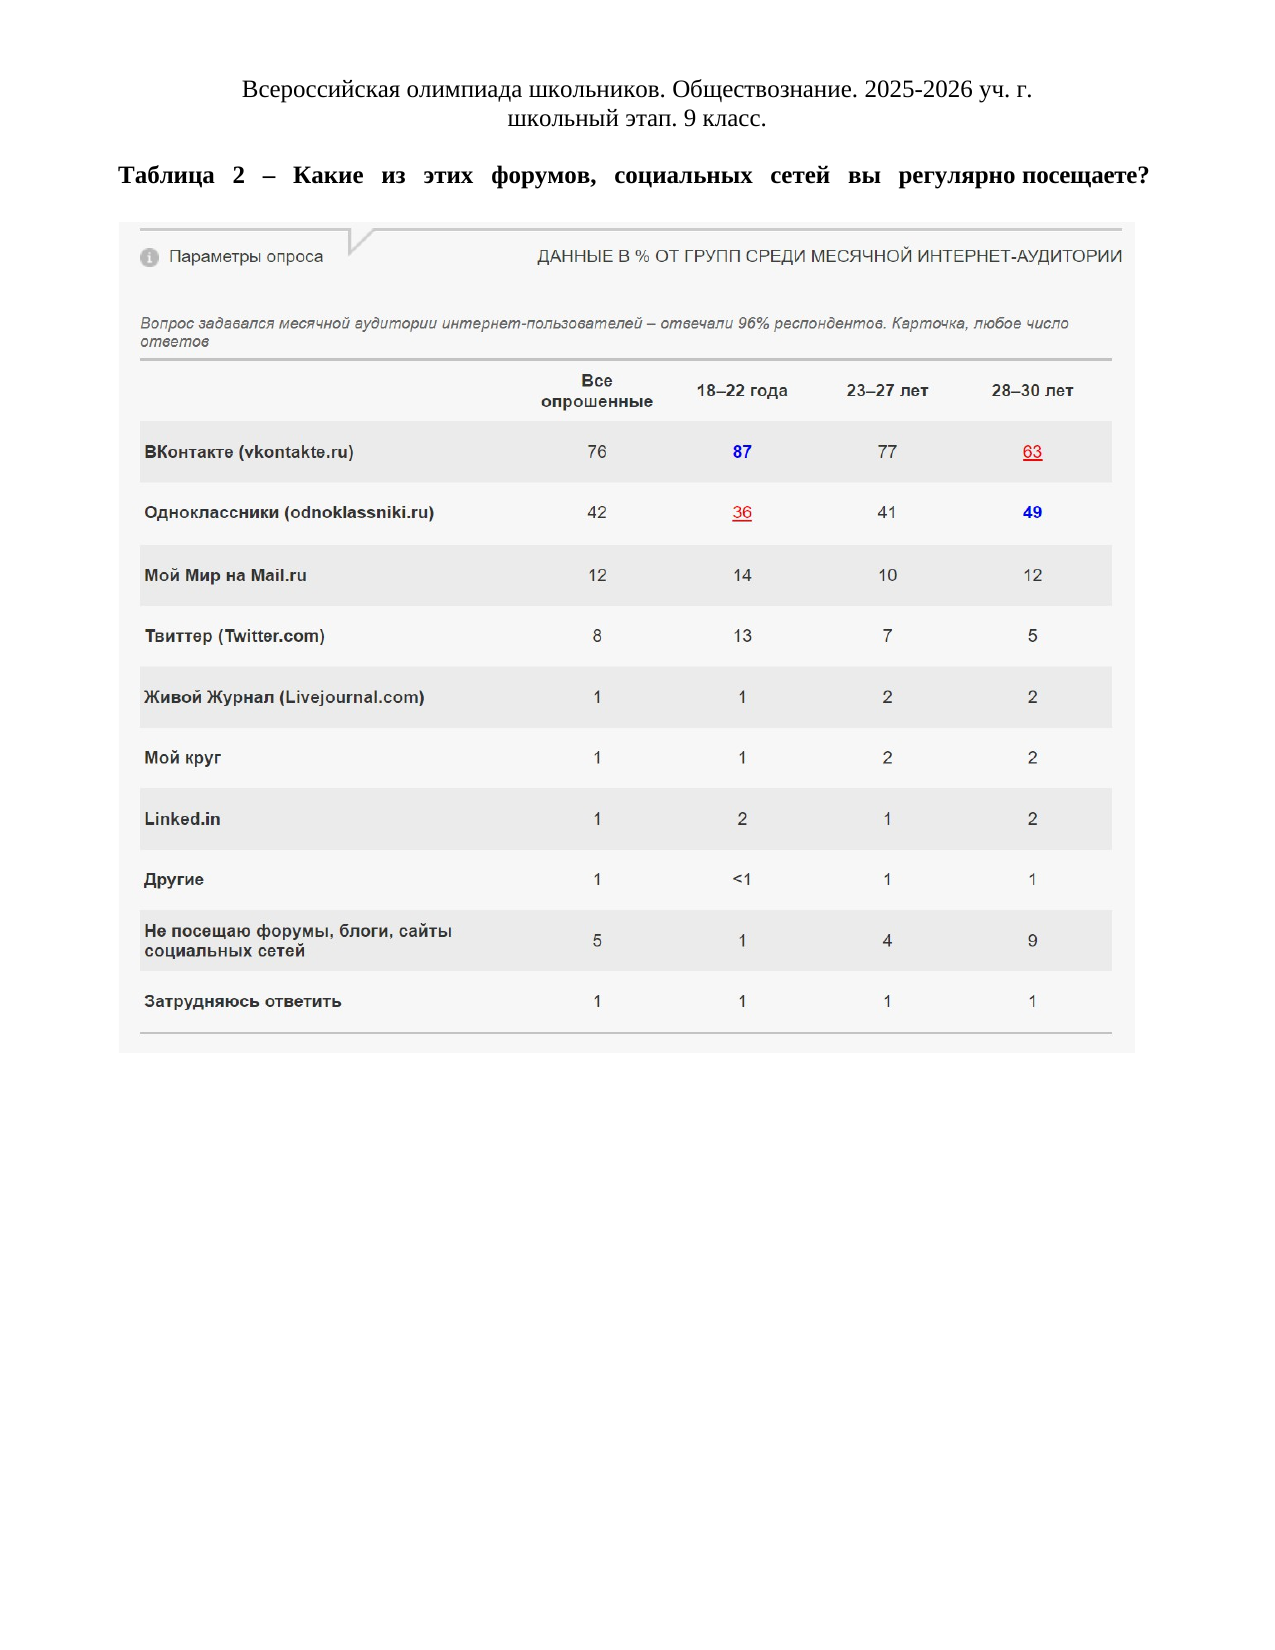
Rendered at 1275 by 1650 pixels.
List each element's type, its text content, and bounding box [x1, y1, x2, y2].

text Таблица 2 – Какие из этих форумов, социальных сетей вы регулярно посещаете? [118, 160, 1200, 189]
picture [118, 222, 1135, 1053]
